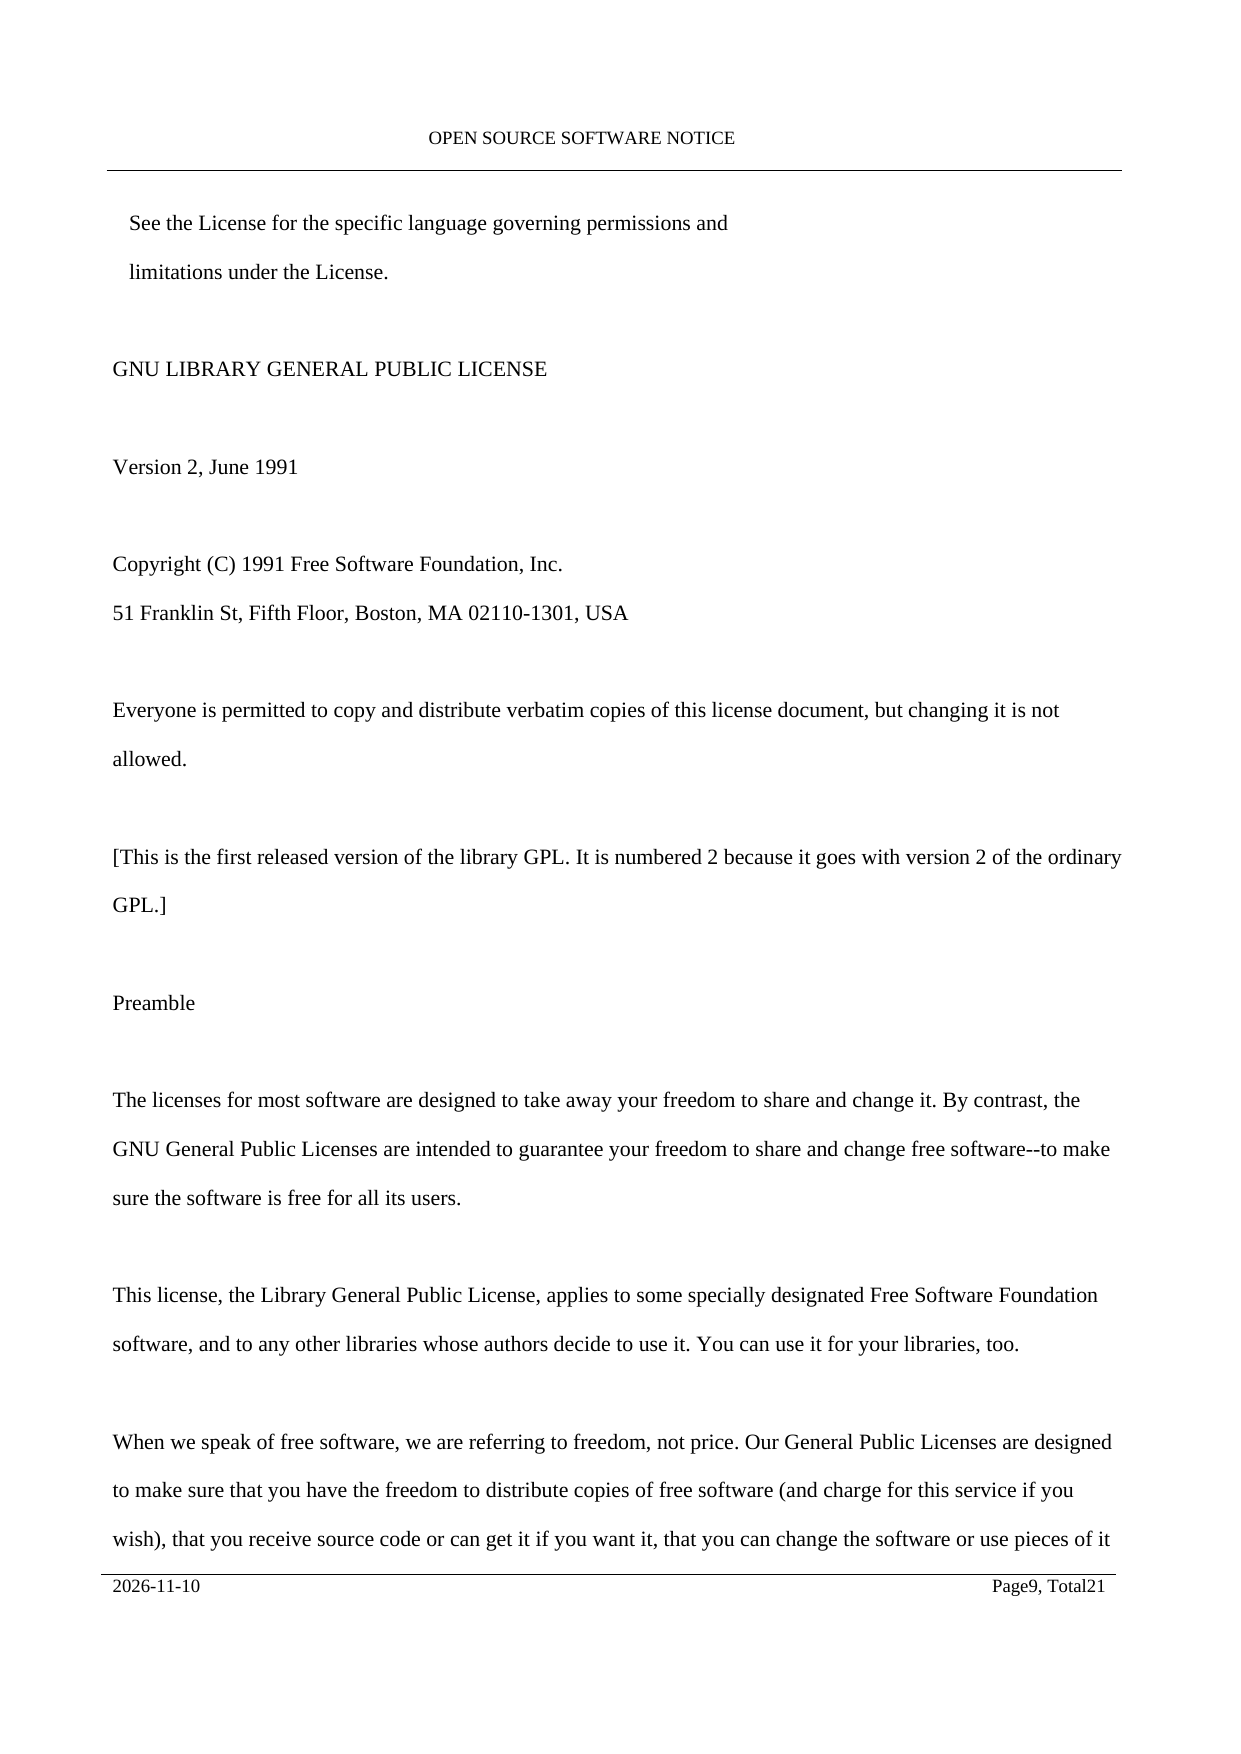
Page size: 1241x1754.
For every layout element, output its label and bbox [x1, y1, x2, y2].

text [112, 206, 1128, 1555]
